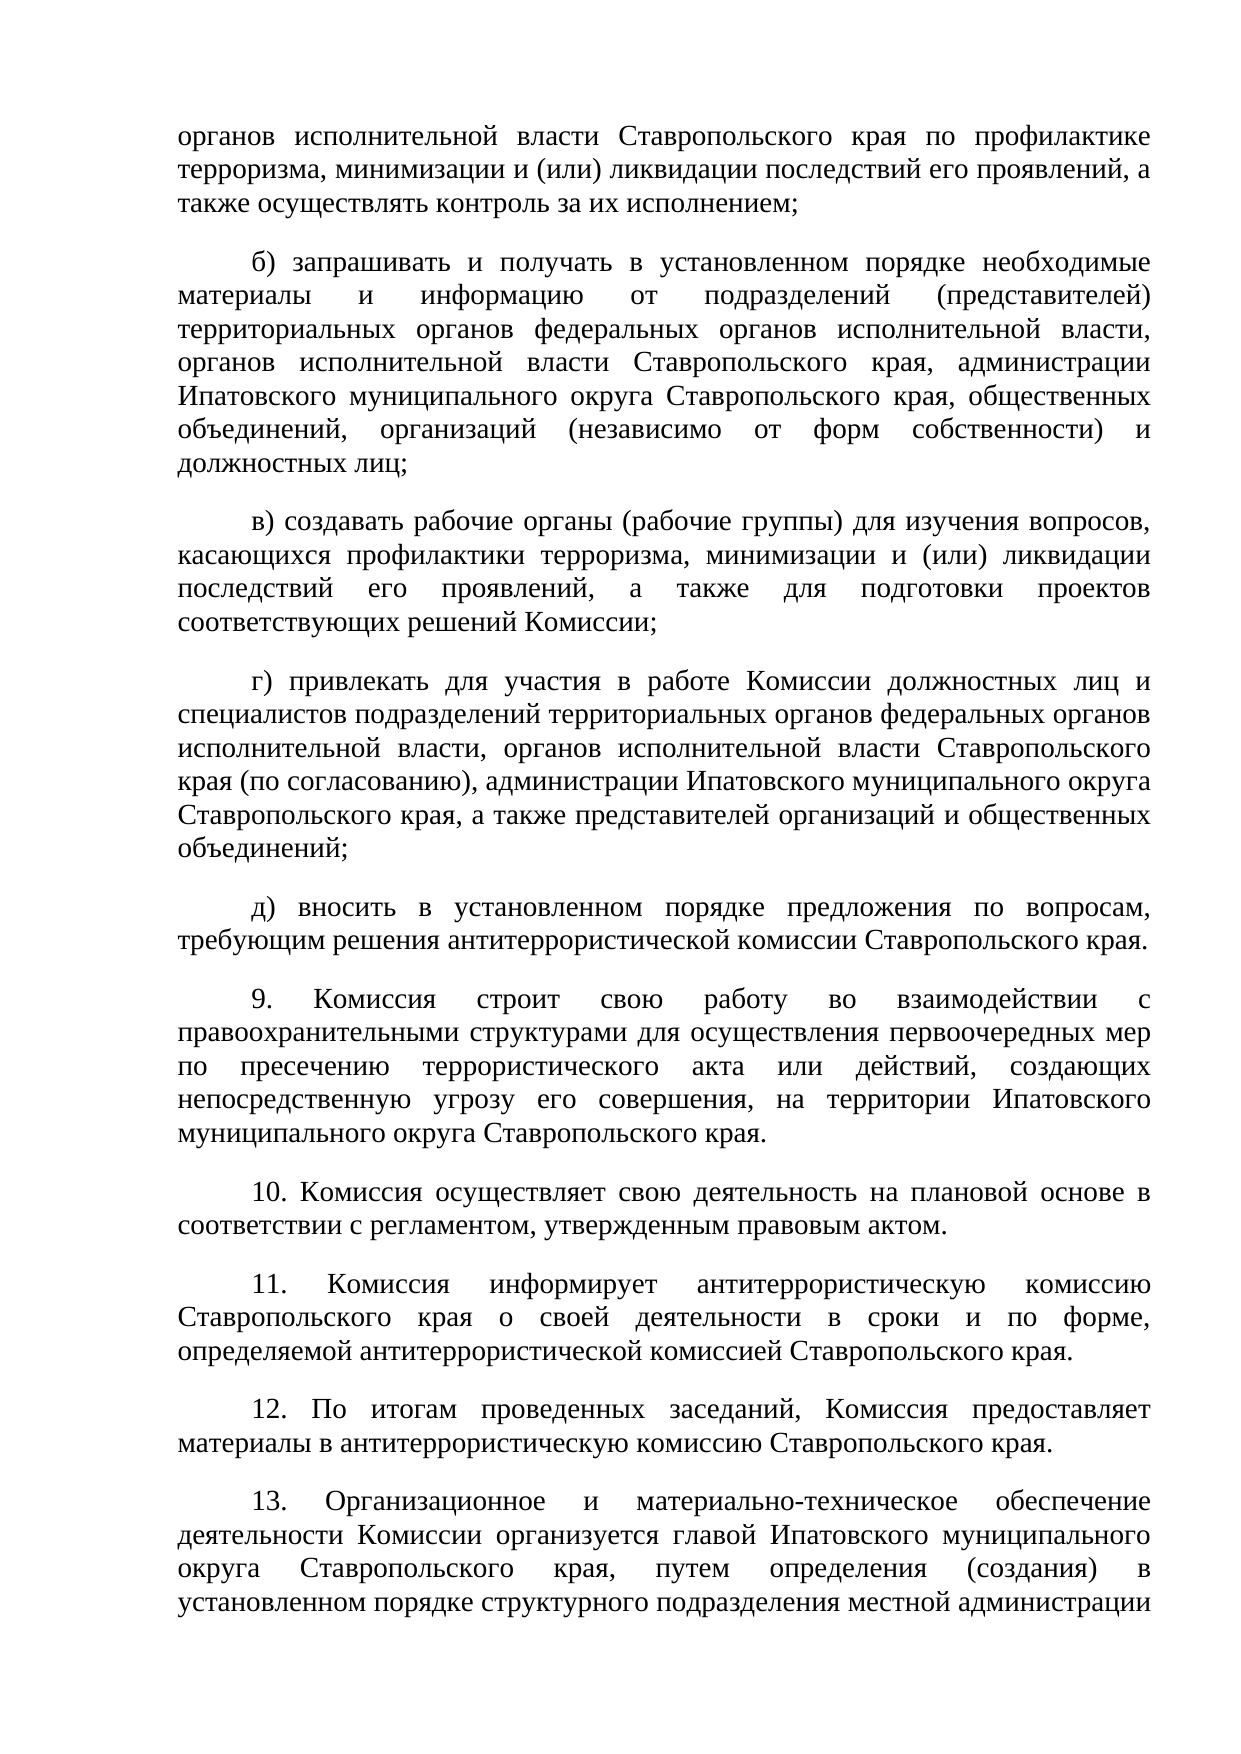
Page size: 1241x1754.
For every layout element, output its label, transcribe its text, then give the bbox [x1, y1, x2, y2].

text д) вносить в установленном порядке предложения по вопросам, требующим решения антитеррористической комиссии Ставропольского края. [177, 889, 1152, 956]
text 12. По итогам проведенных заседаний, Комиссия предоставляет материалы в антитеррористическую комиссию Ставропольского края. [177, 1391, 1152, 1458]
text г) привлекать для участия в работе Комиссии должностных лиц и специалистов подразделений территориальных органов федеральных органов исполнительной власти, органов исполнительной власти Ставропольского края (по согласованию), администрации Ипатовского муниципального округа Ставропольского края, а также представителей организаций и общественных объединений; [177, 663, 1152, 864]
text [177, 118, 1152, 219]
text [177, 1483, 1152, 1618]
text 11. Комиссия информирует антитеррористическую комиссию Ставропольского края о своей деятельности в сроки и по форме, определяемой антитеррористической комиссией Ставропольского края. [177, 1266, 1152, 1366]
text 10. Комиссия осуществляет свою деятельность на плановой основе в соответствии с регламентом, утвержденным правовым актом. [177, 1174, 1152, 1241]
text б) запрашивать и получать в установленном порядке необходимые материалы и информацию от подразделений (представителей) территориальных органов федеральных органов исполнительной власти, органов исполнительной власти Ставропольского края, администрации Ипатовского муниципального округа Ставропольского края, общественных объединений, организаций (независимо от форм собственности) и должностных лиц; [177, 244, 1152, 478]
text в) создавать рабочие органы (рабочие группы) для изучения вопросов, касающихся профилактики терроризма, минимизации и (или) ликвидации последствий его проявлений, а также для подготовки проектов соответствующих решений Комиссии; [177, 503, 1152, 638]
text 9. Комиссия строит свою работу во взаимодействии с правоохранительными структурами для осуществления первоочередных мер по пресечению террористического акта или действий, создающих непосредственную угрозу его совершения, на территории Ипатовского муниципального округа Ставропольского края. [177, 981, 1152, 1149]
